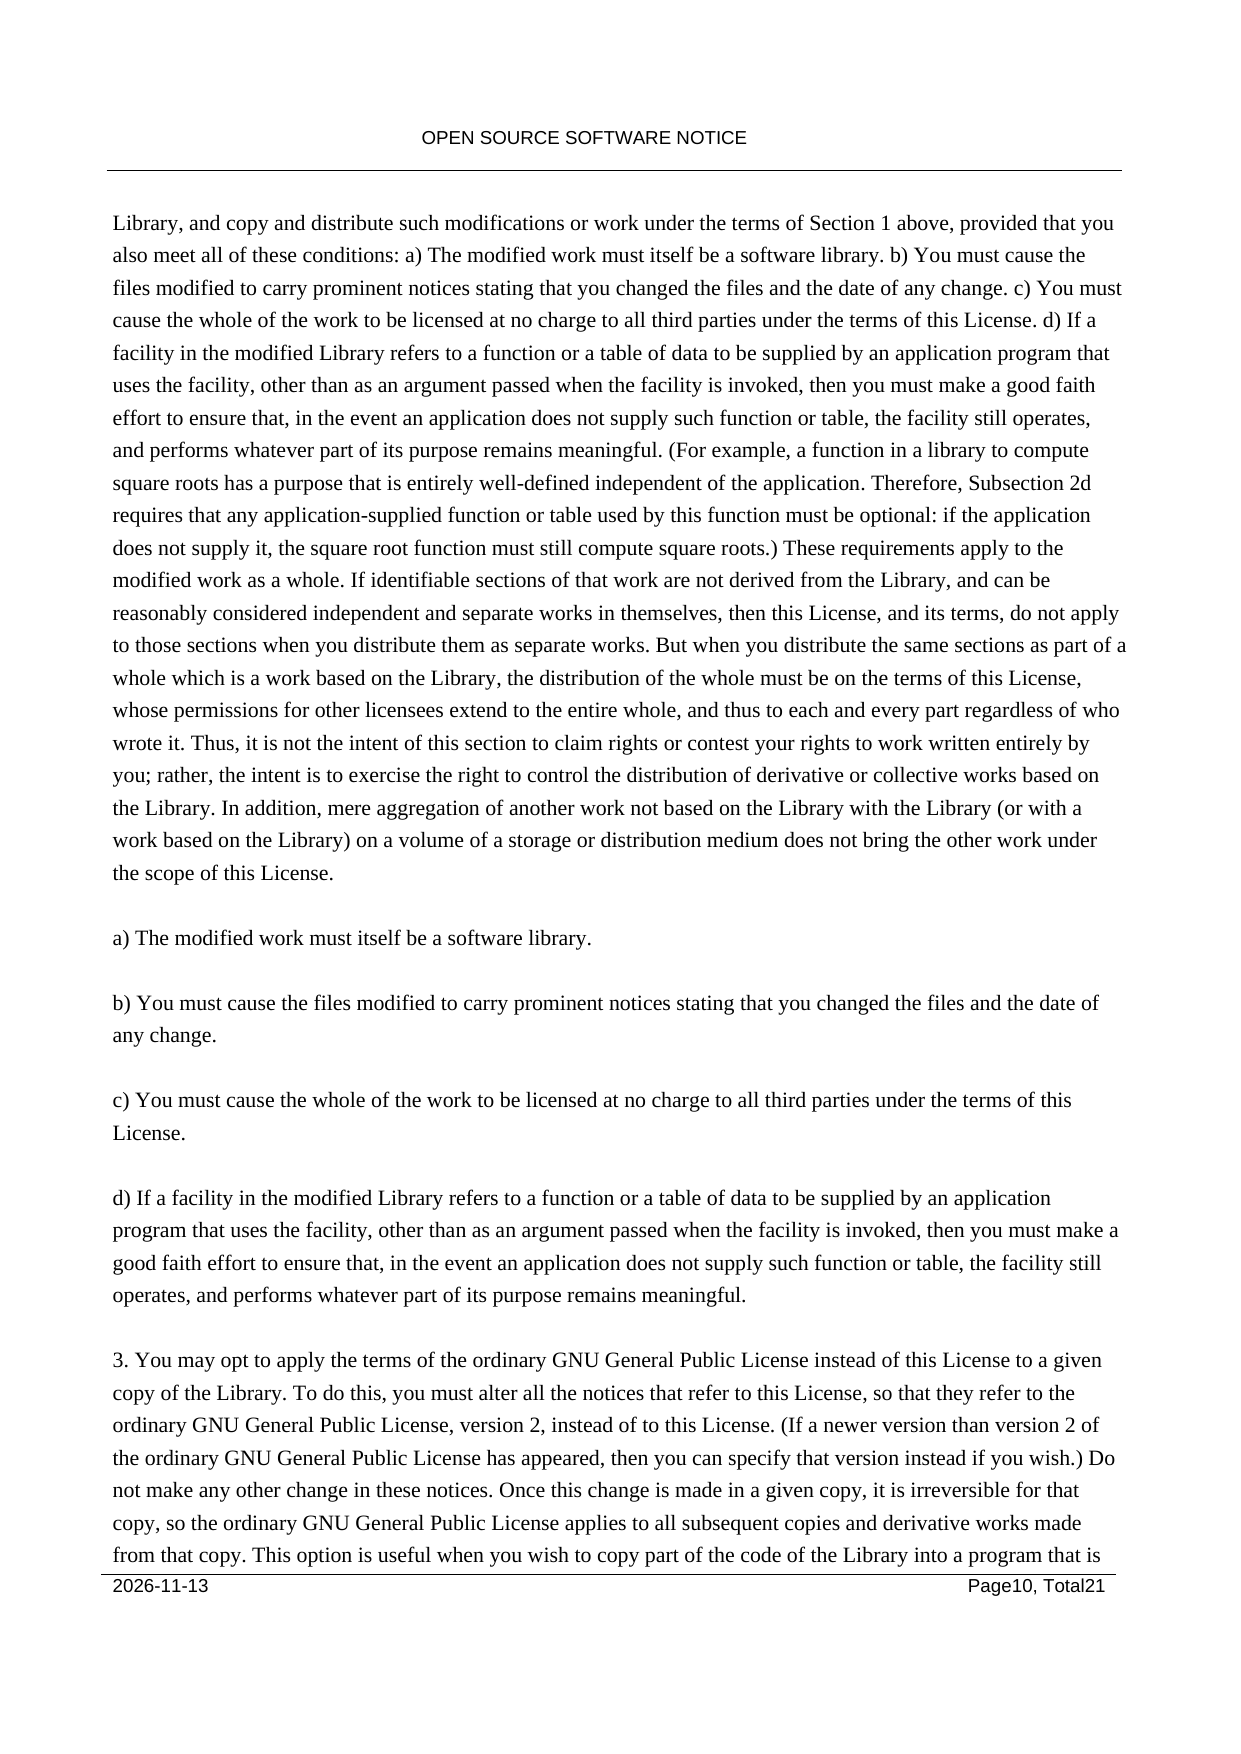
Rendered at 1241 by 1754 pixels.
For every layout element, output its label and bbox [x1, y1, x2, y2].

text [112, 206, 1128, 1571]
